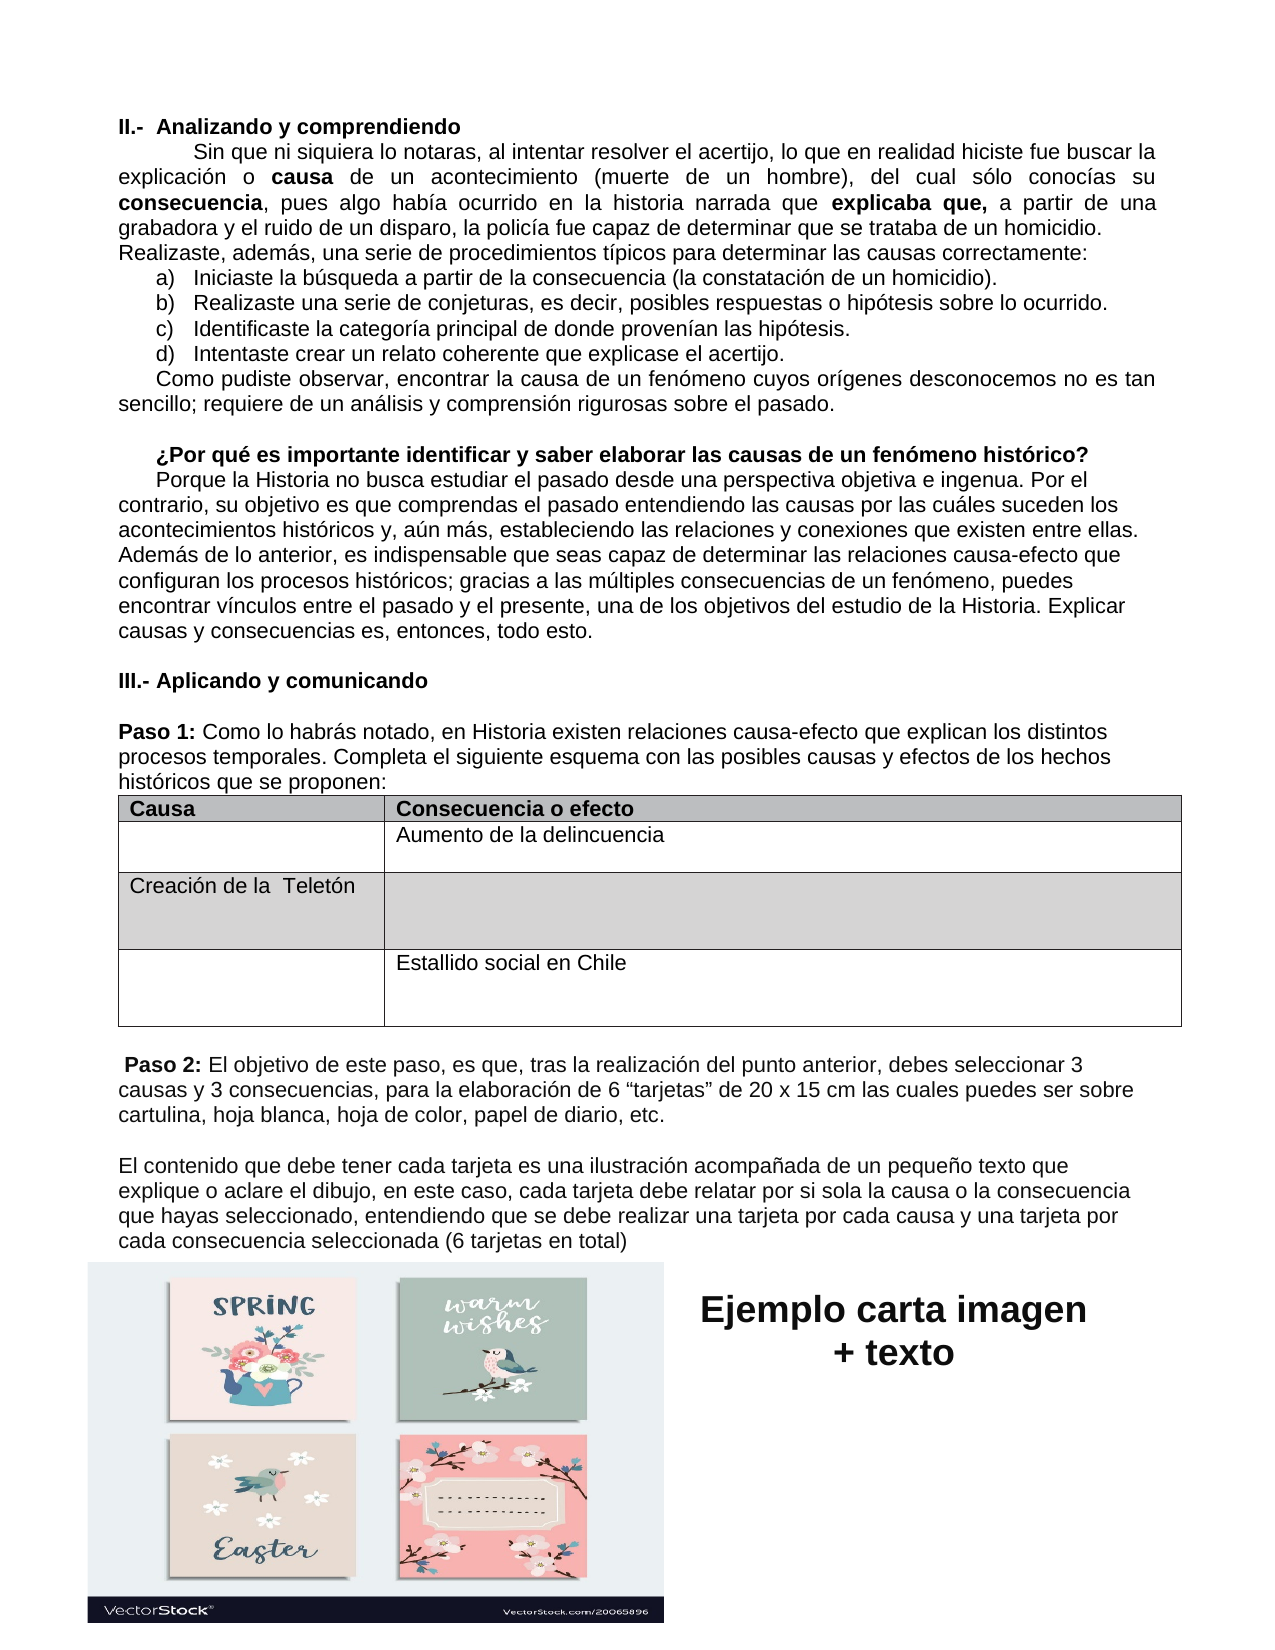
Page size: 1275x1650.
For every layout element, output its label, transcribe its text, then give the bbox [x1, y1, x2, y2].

text III.- Aplicando y comunicando [118, 668, 1157, 694]
table_cell [119, 950, 384, 1026]
list Realizaste una serie de conjeturas, es decir, posibles respuestas o hipótesis sobre lo ocurrido. [156, 290, 1157, 316]
text Porque la Historia no busca estudiar el pasado desde una perspectiva objetiva e ingenua. Por el contrario, su objetivo es que comprendas el pasado entendiendo las causas por las cuáles suceden los acontecimientos históricos y, aún más, estableciendo las relaciones y conexiones que existen entre ellas. Además de lo anterior, es indispensable que seas capaz de determinar las relaciones causa-efecto que configuran los procesos históricos; gracias a las múltiples consecuencias de un fenómeno, puedes encontrar vínculos entre el pasado y el presente, una de los objetivos del estudio de la Historia. Explicar causas y consecuencias es, entonces, todo esto. [118, 467, 1157, 643]
text Paso 2: El objetivo de este paso, es que, tras la realización del punto anterior, debes seleccionar 3 causas y 3 consecuencias, para la elaboración de 6 “tarjetas” de 20 x 15 cm las cuales puedes ser sobre cartulina, hoja blanca, hoja de color, papel de diario, etc. [118, 1052, 1157, 1127]
table_cell Estallido social en Chile [385, 950, 1181, 1026]
table_header Consecuencia o efecto [385, 796, 1181, 821]
table_cell [119, 822, 384, 872]
text El contenido que debe tener cada tarjeta es una ilustración acompañada de un pequeño texto que explique o aclare el dibujo, en este caso, cada tarjeta debe relatar por si sola la causa o la consecuencia que hayas seleccionado, entendiendo que se debe realizar una tarjeta por cada causa y una tarjeta por cada consecuencia seleccionada (6 tarjetas en total) [118, 1153, 1157, 1253]
text Como pudiste observar, encontrar la causa de un fenómeno cuyos orígenes desconocemos no es tan sencillo; requiere de un análisis y comprensión rigurosas sobre el pasado. [118, 366, 1157, 416]
list Iniciaste la búsqueda a partir de la consecuencia (la constatación de un homicidio). [156, 265, 1157, 290]
picture [87, 1262, 664, 1623]
list Intentaste crear un relato coherente que explicase el acertijo. [156, 341, 1157, 366]
table_cell Aumento de la delincuencia [385, 822, 1181, 872]
text Paso 1: Como lo habrás notado, en Historia existen relaciones causa-efecto que explican los distintos procesos temporales. Completa el siguiente esquema con las posibles causas y efectos de los hechos históricos que se proponen: [118, 719, 1157, 794]
text Realizaste, además, una serie de procedimientos típicos para determinar las causas correctamente: [118, 240, 1157, 265]
table_cell Creación de la Teletón [119, 873, 384, 949]
text ¿Por qué es importante identificar y saber elaborar las causas de un fenómeno histórico? [118, 442, 1157, 467]
table_header Causa [119, 796, 384, 821]
text II.- Analizando y comprendiendo [118, 114, 1157, 139]
text Sin que ni siquiera lo notaras, al intentar resolver el acertijo, lo que en realidad hiciste fue buscar la explicación o causa de un acontecimiento (muerte de un hombre), del cual sólo conocías su consecuencia, pues algo había ocurrido en la historia narrada que explicaba que, a partir de una grabadora y el ruido de un disparo, la policía fue capaz de determinar que se trataba de un homicidio. [118, 139, 1157, 240]
table_cell [385, 873, 1181, 949]
list Identificaste la categoría principal de donde provenían las hipótesis. [156, 316, 1157, 341]
